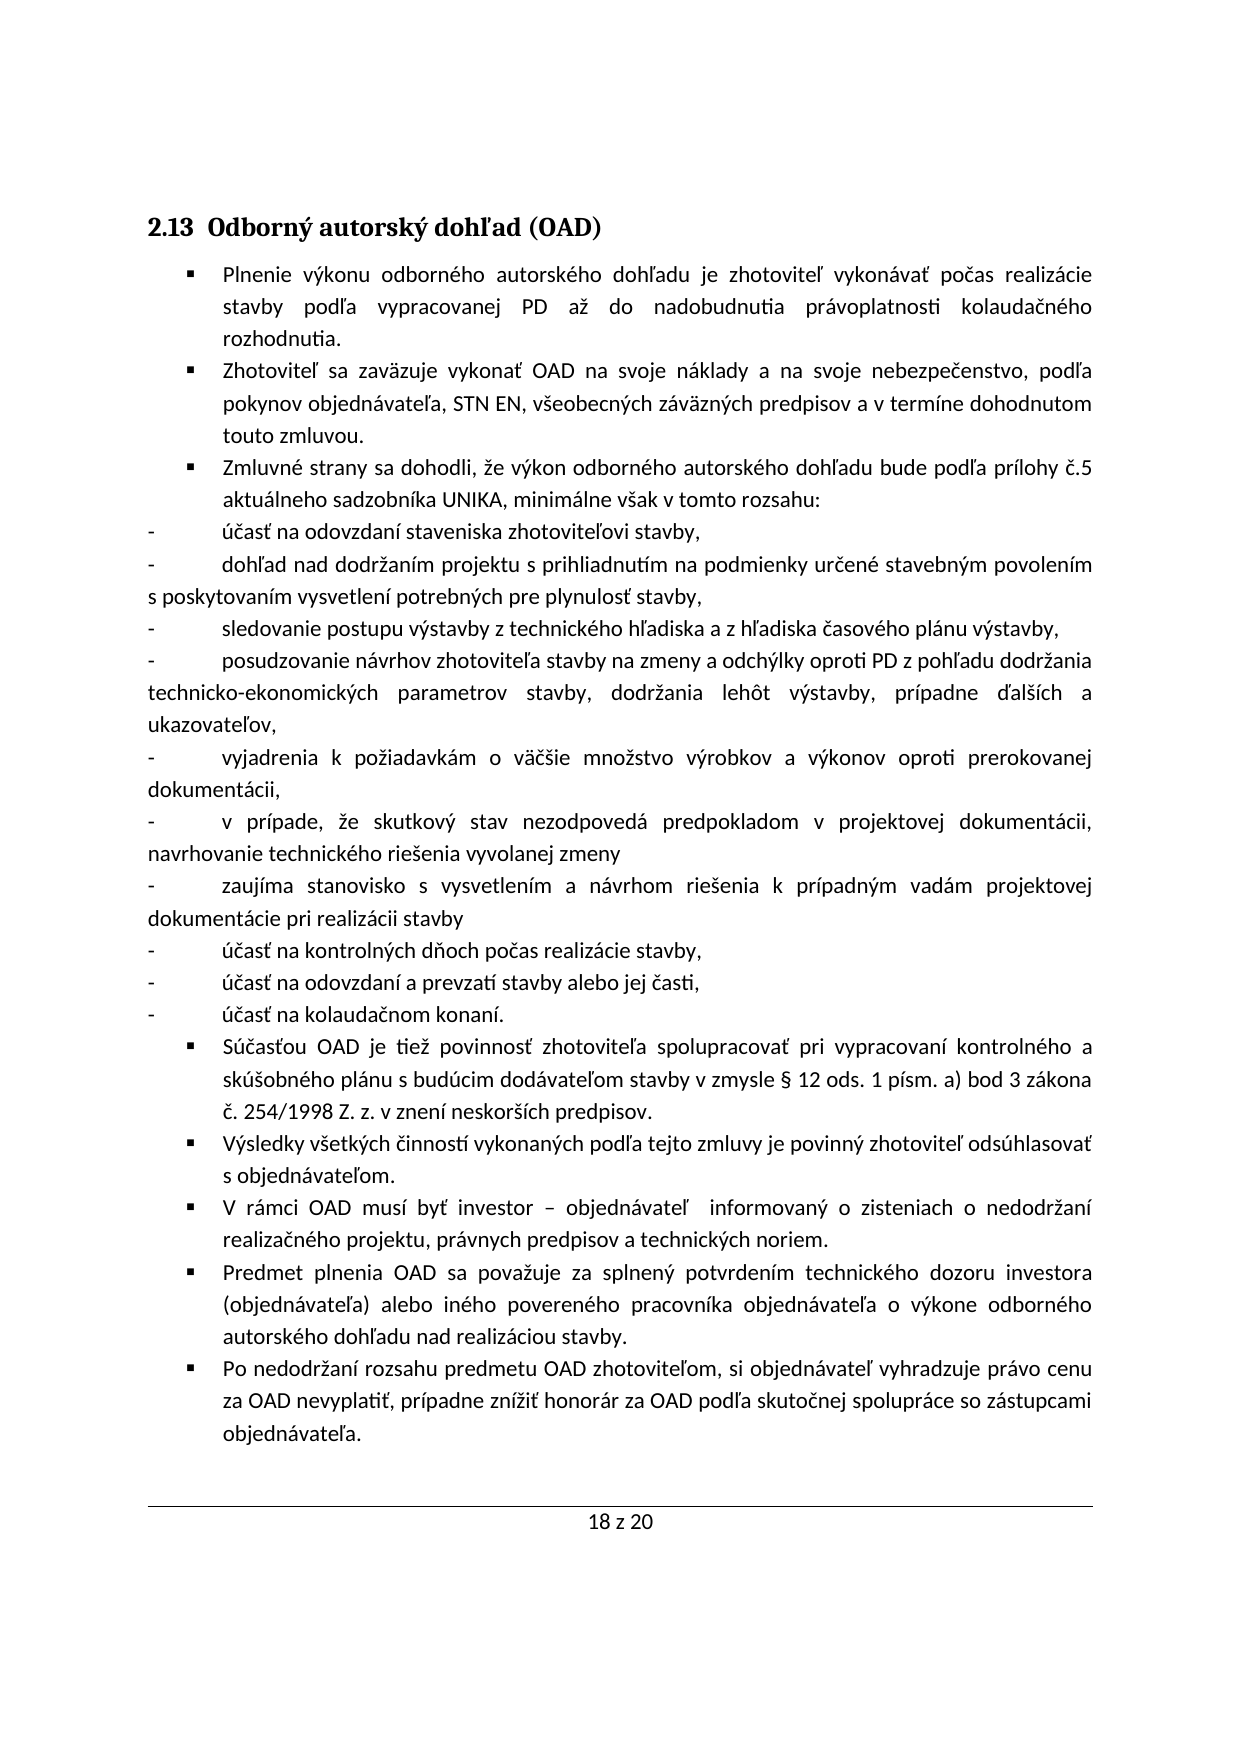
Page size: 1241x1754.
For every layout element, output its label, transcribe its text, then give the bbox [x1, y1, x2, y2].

list Plnenie výkonu odborného autorského dohľadu je zhotoviteľ vykonávať počas realizácie stavby podľa vypracovanej PD až do nadobudnutia právoplatnosti kolaudačného rozhodnutia. [185, 260, 1092, 352]
list Zmluvné strany sa dohodli, že výkon odborného autorského dohľadu bude podľa prílohy č.5 aktuálneho sadzobníka UNIKA, minimálne však v tomto rozsahu: [185, 453, 1092, 513]
list V rámci OAD musí byť investor – objednávateľ informovaný o zisteniach o nedodržaní realizačného projektu, právnych predpisov a technických noriem. [185, 1193, 1092, 1254]
text - účasť na odovzdaní staveniska zhotoviteľovi stavby, [148, 517, 1092, 546]
list Zhotoviteľ sa zaväzuje vykonať OAD na svoje náklady a na svoje nebezpečenstvo, podľa pokynov objednávateľa, STN EN, všeobecných záväzných predpisov a v termíne dohodnutom touto zmluvou. [185, 357, 1092, 449]
list Súčasťou OAD je tiež povinnosť zhotoviteľa spolupracovať pri vypracovaní kontrolného a skúšobného plánu s budúcim dodávateľom stavby v zmysle § 12 ods. 1 písm. a) bod 3 zákona č. 254/1998 Z. z. v znení neskorších predpisov. [185, 1032, 1092, 1125]
text - vyjadrenia k požiadavkám o väčšie množstvo výrobkov a výkonov oproti prerokovanej dokumentácii, [148, 743, 1092, 803]
list Výsledky všetkých činností vykonaných podľa tejto zmluvy je povinný zhotoviteľ odsúhlasovať s objednávateľom. [185, 1129, 1092, 1189]
text - účasť na odovzdaní a prevzatí stavby alebo jej časti, [148, 968, 1092, 996]
text - dohľad nad dodržaním projektu s prihliadnutím na podmienky určené stavebným povolením s poskytovaním vysvetlení potrebných pre plynulosť stavby, [148, 550, 1092, 610]
list Predmet plnenia OAD sa považuje za splnený potvrdením technického dozoru investora (objednávateľa) alebo iného povereného pracovníka objednávateľa o výkone odborného autorského dohľadu nad realizáciou stavby. [185, 1258, 1092, 1350]
text - posudzovanie návrhov zhotoviteľa stavby na zmeny a odchýlky oproti PD z pohľadu dodržania technicko-ekonomických parametrov stavby, dodržania lehôt výstavby, prípadne ďalších a ukazovateľov, [148, 646, 1092, 739]
text - zaujíma stanovisko s vysvetlením a návrhom riešenia k prípadným vadám projektovej dokumentácie pri realizácii stavby [148, 872, 1092, 932]
subtitle Odborný autorský dohľad (OAD) [148, 212, 1092, 243]
text - účasť na kontrolných dňoch počas realizácie stavby, [148, 936, 1092, 964]
text - v prípade, že skutkový stav nezodpovedá predpokladom v projektovej dokumentácii, navrhovanie technického riešenia vyvolanej zmeny [148, 807, 1092, 867]
text - sledovanie postupu výstavby z technického hľadiska a z hľadiska časového plánu výstavby, [148, 614, 1092, 642]
text - účasť na kolaudačnom konaní. [148, 1000, 1092, 1028]
list Po nedodržaní rozsahu predmetu OAD zhotoviteľom, si objednávateľ vyhradzuje právo cenu za OAD nevyplatiť, prípadne znížiť honorár za OAD podľa skutočnej spolupráce so zástupcami objednávateľa. [185, 1354, 1092, 1447]
